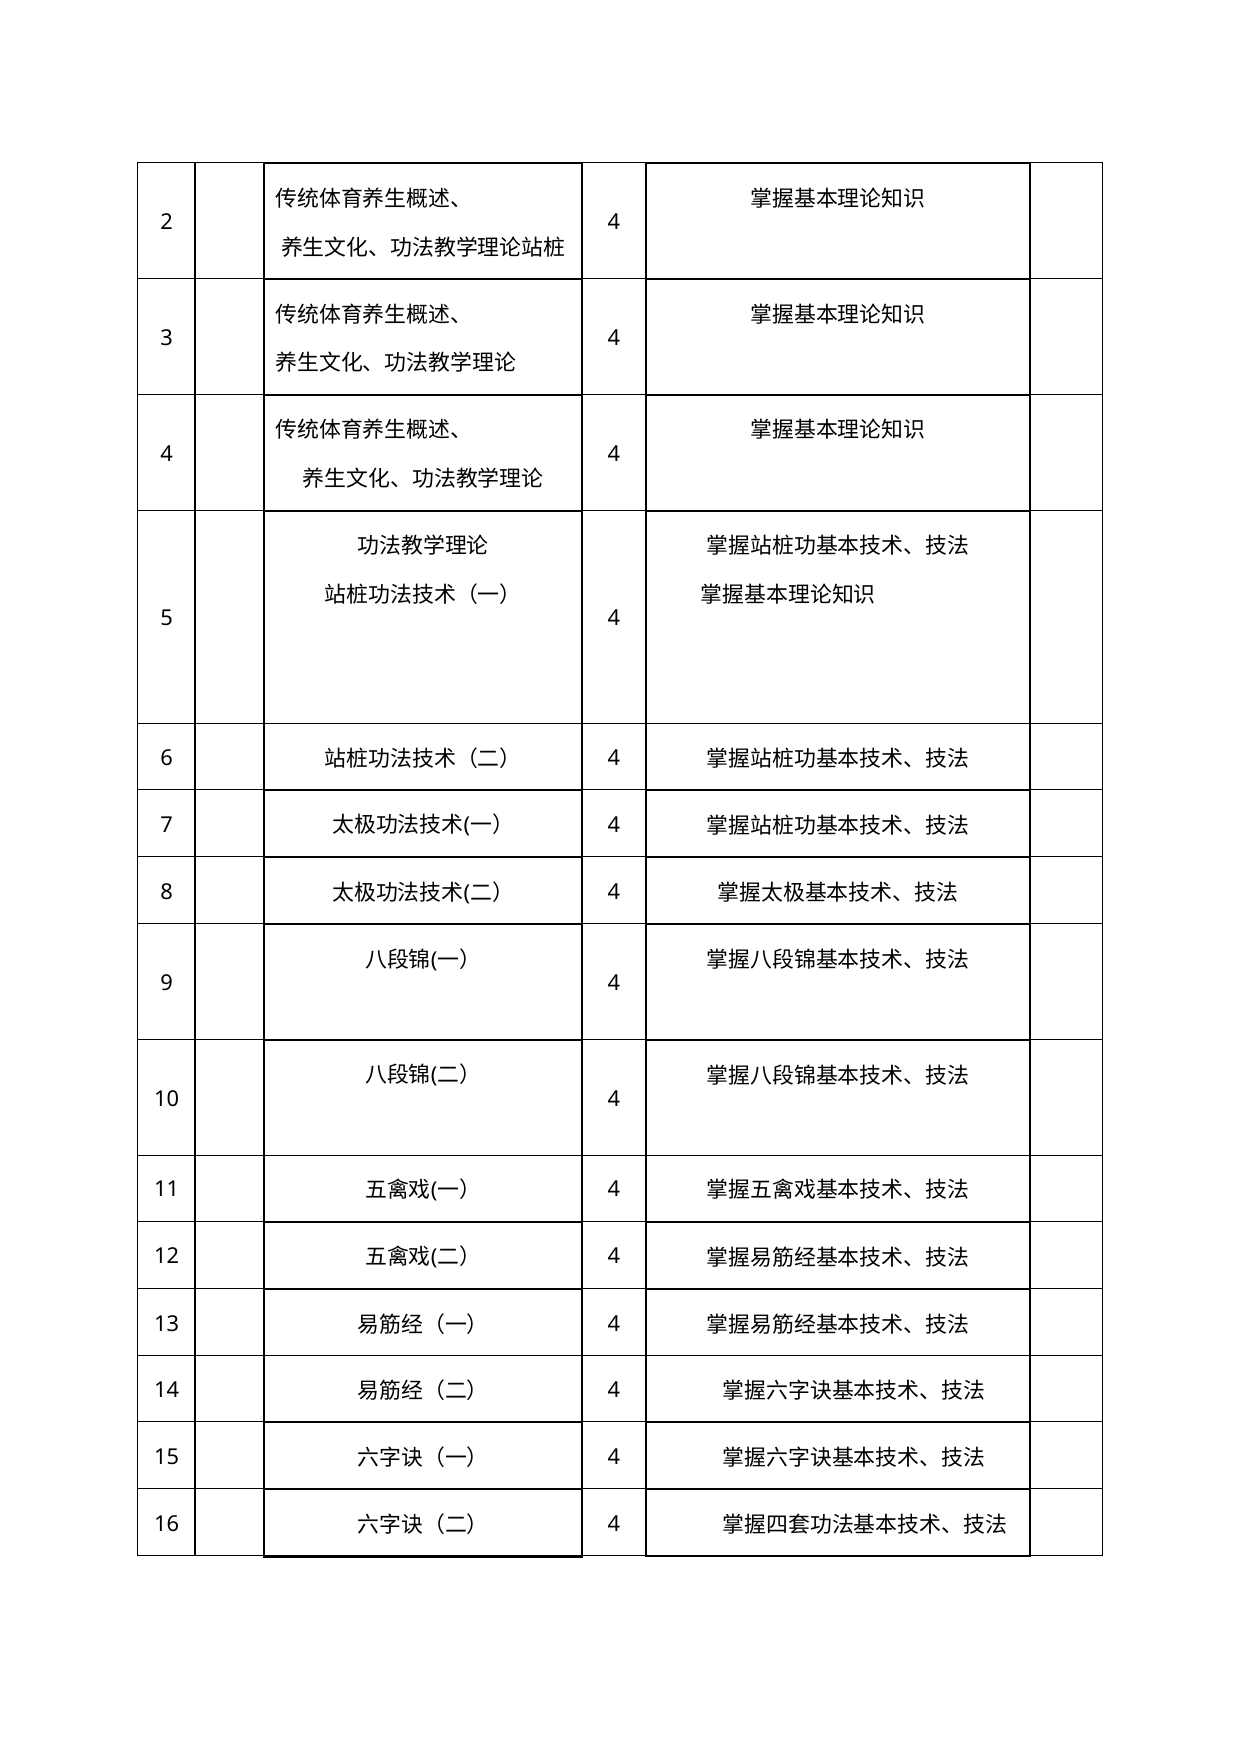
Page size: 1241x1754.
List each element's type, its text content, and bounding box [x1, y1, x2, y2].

table_cell 13 [138, 1289, 194, 1355]
table_cell [196, 724, 263, 789]
table_cell 八段锦(一） [265, 925, 581, 1039]
table_cell 掌握八段锦基本技术、技法 [647, 1041, 1029, 1155]
table_cell 掌握基本理论知识 [647, 164, 1029, 278]
table_cell [196, 1356, 263, 1421]
table_cell 易筋经（二） [265, 1356, 581, 1421]
table_cell 掌握基本理论知识 [647, 280, 1029, 394]
table_cell 4 [583, 395, 645, 509]
table_cell 掌握六字诀基本技术、技法 [647, 1356, 1029, 1421]
table_cell [1031, 857, 1102, 923]
table_cell 六字诀（二） [265, 1490, 581, 1555]
table_cell [1031, 163, 1102, 278]
table_cell 4 [583, 511, 645, 723]
table_cell 11 [138, 1156, 194, 1221]
table_cell 掌握站桩功基本技术、技法 [647, 724, 1029, 789]
table_cell 9 [138, 924, 194, 1039]
table_cell 4 [583, 1040, 645, 1155]
table_cell 掌握八段锦基本技术、技法 [647, 925, 1029, 1039]
table_cell [1031, 511, 1102, 723]
table_cell 6 [138, 724, 194, 789]
table_cell 掌握太极基本技术、技法 [647, 858, 1029, 923]
table_cell [196, 1156, 263, 1221]
table_cell [1031, 279, 1102, 394]
table_cell 掌握站桩功基本技术、技法 [647, 791, 1029, 856]
table_cell 4 [583, 790, 645, 856]
table_cell 易筋经（一） [265, 1290, 581, 1355]
table_cell 八段锦(二） [265, 1041, 581, 1155]
table_cell [196, 1289, 263, 1355]
table_cell 传统体育养生概述、 养生文化、功法教学理论站桩 [265, 164, 581, 278]
table_cell [196, 1222, 263, 1288]
table_cell 掌握站桩功基本技术、技法 掌握基本理论知识 [647, 512, 1029, 723]
table_cell [196, 1489, 263, 1555]
table_cell 4 [583, 724, 645, 789]
table_cell 5 [138, 511, 194, 723]
table_cell 4 [583, 1489, 645, 1555]
table_cell 16 [138, 1489, 194, 1555]
table_cell 太极功法技术(二） [265, 858, 581, 923]
table_cell [1031, 1356, 1102, 1421]
table_cell 7 [138, 790, 194, 856]
table_cell 10 [138, 1040, 194, 1155]
table_cell 掌握易筋经基本技术、技法 [647, 1223, 1029, 1288]
table_cell [196, 924, 263, 1039]
table_cell [196, 279, 263, 394]
table_cell [1031, 1489, 1102, 1555]
table_cell [196, 857, 263, 923]
table_cell 4 [583, 924, 645, 1039]
table_cell [196, 1040, 263, 1155]
table_cell 4 [583, 1156, 645, 1221]
table_cell 4 [583, 857, 645, 923]
table_cell 3 [138, 279, 194, 394]
table_cell 4 [138, 395, 194, 509]
table_cell 传统体育养生概述、 养生文化、功法教学理论 [265, 280, 581, 394]
table_cell [196, 790, 263, 856]
table_cell 4 [583, 279, 645, 394]
table_cell [1031, 1156, 1102, 1221]
table_cell [196, 395, 263, 509]
table_cell 五禽戏(二） [265, 1223, 581, 1288]
table_cell [1031, 1040, 1102, 1155]
table_cell 掌握六字诀基本技术、技法 [647, 1423, 1029, 1488]
table_cell [196, 1422, 263, 1488]
table_cell [1031, 790, 1102, 856]
table_cell 功法教学理论 站桩功法技术（一） [265, 512, 581, 723]
table_cell 太极功法技术(一） [265, 791, 581, 856]
table_cell [196, 163, 263, 278]
table_cell 15 [138, 1422, 194, 1488]
table_cell 4 [583, 163, 645, 278]
table_cell 掌握五禽戏基本技术、技法 [647, 1156, 1029, 1221]
table_cell [196, 511, 263, 723]
table_cell [1031, 395, 1102, 509]
table_cell 掌握四套功法基本技术、技法 [647, 1490, 1029, 1555]
table_cell [1031, 1422, 1102, 1488]
table_cell [1031, 924, 1102, 1039]
table_cell 传统体育养生概述、 养生文化、功法教学理论 [265, 396, 581, 509]
table_cell 4 [583, 1356, 645, 1421]
table_cell 8 [138, 857, 194, 923]
table_cell 五禽戏(一） [265, 1156, 581, 1221]
table_cell 14 [138, 1356, 194, 1421]
table_cell 4 [583, 1289, 645, 1355]
table_cell [1031, 1222, 1102, 1288]
table_cell 六字诀（一） [265, 1423, 581, 1488]
table_cell [1031, 724, 1102, 789]
table_cell 4 [583, 1422, 645, 1488]
table_cell [1031, 1289, 1102, 1355]
table_cell 掌握基本理论知识 [647, 396, 1029, 509]
table_cell 4 [583, 1222, 645, 1288]
table_cell 12 [138, 1222, 194, 1288]
table_cell 站桩功法技术（二） [265, 724, 581, 789]
table_cell 掌握易筋经基本技术、技法 [647, 1290, 1029, 1355]
table_cell 2 [138, 163, 194, 278]
